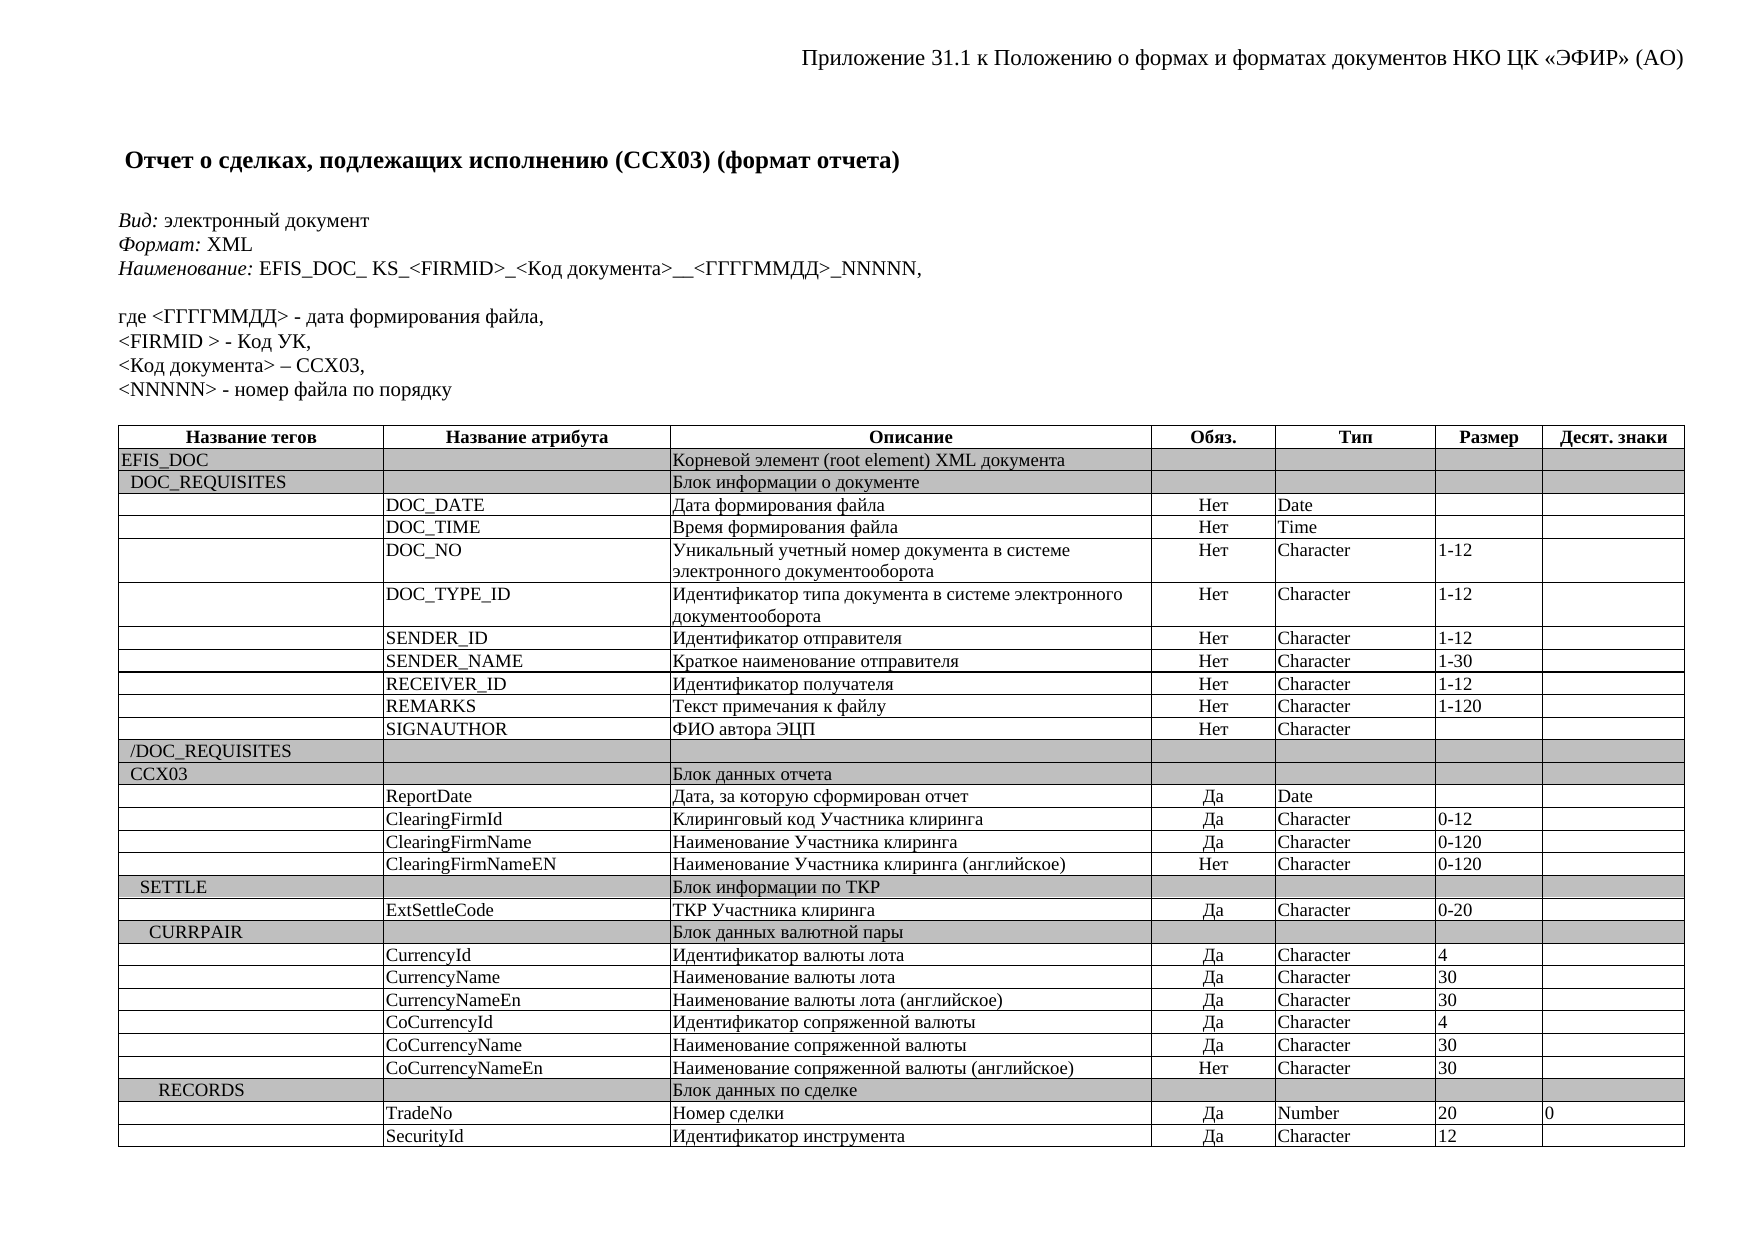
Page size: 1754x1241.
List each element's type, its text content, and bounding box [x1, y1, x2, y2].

table_cell 0-120 [1436, 831, 1542, 852]
table_cell Блок информации о документе [671, 471, 1151, 493]
table_cell [1152, 921, 1275, 943]
table_cell RECORDS [119, 1079, 383, 1101]
table_cell CURRPAIR [119, 921, 383, 943]
table_cell [1543, 1125, 1684, 1146]
table_cell Time [1276, 516, 1435, 538]
table_cell Character [1276, 899, 1435, 920]
table_cell [1436, 516, 1542, 538]
table_cell Character [1276, 650, 1435, 671]
table_cell [119, 718, 383, 739]
table_cell ClearingFirmNameEN [384, 853, 670, 875]
table_cell Краткое наименование отправителя [671, 650, 1151, 671]
table_cell [384, 449, 670, 470]
table_cell 0-20 [1436, 899, 1542, 920]
table_cell Character [1276, 627, 1435, 649]
table_cell [1152, 449, 1275, 470]
table_cell CurrencyNameEn [384, 989, 670, 1010]
table_cell [1543, 449, 1684, 470]
table_cell [1276, 921, 1435, 943]
table_cell Дата, за которую сформирован отчет [671, 785, 1151, 807]
table_header Описание [671, 426, 1151, 447]
table_cell /DOC_REQUISITES [119, 740, 383, 762]
table_cell Character [1276, 539, 1435, 582]
table_cell 30 [1436, 989, 1542, 1010]
table_cell Character [1276, 1011, 1435, 1033]
table_cell Нет [1152, 516, 1275, 538]
table_cell [1276, 763, 1435, 784]
table_cell ТКР Участника клиринга [671, 899, 1151, 920]
table_cell Наименование Участника клиринга (английское) [671, 853, 1151, 875]
text Вид: электронный документ [118, 208, 1684, 232]
table_cell [119, 1034, 383, 1056]
table_cell [384, 471, 670, 493]
table_cell Number [1276, 1102, 1435, 1123]
table_cell [1543, 471, 1684, 493]
table_cell Нет [1152, 583, 1275, 626]
table_cell [1543, 853, 1684, 875]
table_cell [119, 695, 383, 717]
table_cell [1436, 763, 1542, 784]
table_cell 30 [1436, 1057, 1542, 1078]
table_cell REMARKS [384, 695, 670, 717]
table_cell [119, 1125, 383, 1146]
table_cell Нет [1152, 627, 1275, 649]
table_cell Наименование валюты лота (английское) [671, 989, 1151, 1010]
table_cell Character [1276, 1034, 1435, 1056]
table_cell Да [1152, 1102, 1275, 1123]
table_cell Нет [1152, 853, 1275, 875]
table_cell 30 [1436, 966, 1542, 988]
table_cell Да [1152, 1034, 1275, 1056]
table_cell [1152, 876, 1275, 897]
table_cell [1436, 449, 1542, 470]
table_cell Да [1152, 785, 1275, 807]
table_cell DOC_NO [384, 539, 670, 582]
table_cell ReportDate [384, 785, 670, 807]
table_cell 1-30 [1436, 650, 1542, 671]
table_cell Время формирования файла [671, 516, 1151, 538]
table_cell 1-12 [1436, 583, 1542, 626]
table_cell Наименование сопряженной валюты [671, 1034, 1151, 1056]
table_cell Идентификатор сопряженной валюты [671, 1011, 1151, 1033]
table_cell [1436, 876, 1542, 897]
table_cell ClearingFirmId [384, 808, 670, 829]
table_cell 0 [1543, 1102, 1684, 1123]
table_cell [119, 944, 383, 965]
table_cell [384, 740, 670, 762]
table_cell SENDER_NAME [384, 650, 670, 671]
table_cell [1276, 740, 1435, 762]
table_cell [1436, 718, 1542, 739]
text где <ГГГГММДД> - дата формирования файла, [118, 304, 1684, 328]
table_cell Нет [1152, 673, 1275, 694]
table_cell [1436, 494, 1542, 515]
table_cell [1543, 808, 1684, 829]
table_cell Корневой элемент (root element) XML документа [671, 449, 1151, 470]
table_cell [1543, 831, 1684, 852]
table_cell [1152, 763, 1275, 784]
table_cell 1-12 [1436, 627, 1542, 649]
table_header Название тегов [119, 426, 383, 447]
table_cell Нет [1152, 539, 1275, 582]
table_cell [384, 763, 670, 784]
table_cell [1543, 1057, 1684, 1078]
table_cell 4 [1436, 944, 1542, 965]
table_cell 30 [1436, 1034, 1542, 1056]
text <NNNNN> - номер файла по порядку [118, 377, 1684, 401]
table_cell Идентификатор типа документа в системе электронного документооборота [671, 583, 1151, 626]
table_cell Номер сделки [671, 1102, 1151, 1123]
table_cell Character [1276, 695, 1435, 717]
table_cell [1543, 785, 1684, 807]
table_header Название атрибута [384, 426, 670, 447]
table_cell EFIS_DOC [119, 449, 383, 470]
table_cell CoCurrencyId [384, 1011, 670, 1033]
table_cell Date [1276, 494, 1435, 515]
table_cell 1-120 [1436, 695, 1542, 717]
table_cell Character [1276, 831, 1435, 852]
table_cell Character [1276, 853, 1435, 875]
table_cell DOC_REQUISITES [119, 471, 383, 493]
table_cell [1543, 627, 1684, 649]
table_cell [119, 1102, 383, 1123]
table_cell Да [1152, 1011, 1275, 1033]
table_cell [119, 673, 383, 694]
table_cell 20 [1436, 1102, 1542, 1123]
table_cell Да [1152, 966, 1275, 988]
table_cell [1543, 718, 1684, 739]
table_cell [1543, 1011, 1684, 1033]
table_cell Нет [1152, 718, 1275, 739]
table_header Десят. знаки [1543, 426, 1684, 447]
table_cell [671, 740, 1151, 762]
table_cell [1543, 966, 1684, 988]
table_cell [1276, 1079, 1435, 1101]
subtitle Отчет о сделках, подлежащих исполнению (ССХ03) (формат отчета) [118, 145, 1684, 174]
text Формат: XML [118, 232, 1684, 256]
table_cell [1543, 944, 1684, 965]
table_cell DOC_TYPE_ID [384, 583, 670, 626]
table_cell [119, 494, 383, 515]
table_cell [1543, 763, 1684, 784]
table_cell Идентификатор получателя [671, 673, 1151, 694]
table_cell Character [1276, 808, 1435, 829]
table_header Размер [1436, 426, 1542, 447]
table_cell [1543, 989, 1684, 1010]
table_cell Идентификатор инструмента [671, 1125, 1151, 1146]
table_cell SETTLE [119, 876, 383, 897]
table_cell Наименование валюты лота [671, 966, 1151, 988]
table_cell [119, 516, 383, 538]
table_cell [1436, 785, 1542, 807]
table_cell ExtSettleCode [384, 899, 670, 920]
table_cell Character [1276, 966, 1435, 988]
text Наименование: EFIS_DOC_ KS_<FIRMID>_<Код документа>__<ГГГГММДД>_NNNNN, [118, 256, 1684, 280]
table_cell Character [1276, 1057, 1435, 1078]
table_cell [1152, 740, 1275, 762]
table_cell Наименование Участника клиринга [671, 831, 1151, 852]
table_cell [1543, 516, 1684, 538]
table_cell [1543, 650, 1684, 671]
table_cell [119, 899, 383, 920]
table_header Обяз. [1152, 426, 1275, 447]
table_cell Character [1276, 718, 1435, 739]
table_cell [1543, 494, 1684, 515]
table_cell CoCurrencyNameEn [384, 1057, 670, 1078]
text <Код документа> – CCX03, [118, 353, 1684, 377]
table_cell Character [1276, 944, 1435, 965]
table_cell Клиринговый код Участника клиринга [671, 808, 1151, 829]
table_cell RECEIVER_ID [384, 673, 670, 694]
table_cell [1436, 471, 1542, 493]
table_cell [119, 989, 383, 1010]
table_cell 0-120 [1436, 853, 1542, 875]
table_cell Да [1152, 989, 1275, 1010]
table_cell CurrencyName [384, 966, 670, 988]
table_cell [1436, 921, 1542, 943]
table_cell 1-12 [1436, 539, 1542, 582]
table_cell [1543, 1034, 1684, 1056]
table_cell Да [1152, 831, 1275, 852]
table_cell [119, 583, 383, 626]
table_cell Date [1276, 785, 1435, 807]
table_cell Блок информации по ТКР [671, 876, 1151, 897]
table_cell Да [1152, 1125, 1275, 1146]
table_cell [1543, 876, 1684, 897]
table_cell CCX03 [119, 763, 383, 784]
table_cell 1-12 [1436, 673, 1542, 694]
table_cell [119, 853, 383, 875]
table_cell Character [1276, 989, 1435, 1010]
table_cell Уникальный учетный номер документа в системе электронного документооборота [671, 539, 1151, 582]
table_cell Character [1276, 673, 1435, 694]
table_cell [1152, 1079, 1275, 1101]
table_cell [1543, 899, 1684, 920]
table_cell CurrencyId [384, 944, 670, 965]
table_cell Character [1276, 1125, 1435, 1146]
table_cell SENDER_ID [384, 627, 670, 649]
table_cell [119, 808, 383, 829]
table_cell Блок данных валютной пары [671, 921, 1151, 943]
table_cell 12 [1436, 1125, 1542, 1146]
table_cell DOC_TIME [384, 516, 670, 538]
table_cell [119, 1011, 383, 1033]
table_cell [119, 1057, 383, 1078]
table_cell SecurityId [384, 1125, 670, 1146]
table_cell [1543, 539, 1684, 582]
table_cell [1276, 449, 1435, 470]
table_cell [1276, 471, 1435, 493]
table_cell [119, 650, 383, 671]
table_cell Идентификатор отправителя [671, 627, 1151, 649]
table_cell Идентификатор валюты лота [671, 944, 1151, 965]
table_cell [119, 831, 383, 852]
table_cell Наименование сопряженной валюты (английское) [671, 1057, 1151, 1078]
table_cell [1152, 471, 1275, 493]
table_cell [1543, 740, 1684, 762]
table_cell 0-12 [1436, 808, 1542, 829]
table_cell 4 [1436, 1011, 1542, 1033]
table_cell Нет [1152, 1057, 1275, 1078]
table_cell [384, 876, 670, 897]
table_cell Да [1152, 899, 1275, 920]
text <FIRMID > - Код УК, [118, 328, 1684, 353]
table_cell DOC_DATE [384, 494, 670, 515]
table_cell Да [1152, 808, 1275, 829]
table_cell [1543, 583, 1684, 626]
table_cell Блок данных отчета [671, 763, 1151, 784]
table_cell ФИО автора ЭЦП [671, 718, 1151, 739]
table_cell [1543, 695, 1684, 717]
table_cell [1543, 921, 1684, 943]
table_cell [384, 1079, 670, 1101]
table_cell Блок данных по сделке [671, 1079, 1151, 1101]
table_cell Нет [1152, 650, 1275, 671]
table_cell [1276, 876, 1435, 897]
table_cell [1543, 1079, 1684, 1101]
table_cell [119, 539, 383, 582]
table_cell CoCurrencyName [384, 1034, 670, 1056]
table_cell [384, 921, 670, 943]
table_cell ClearingFirmName [384, 831, 670, 852]
table_cell [119, 785, 383, 807]
table_cell Нет [1152, 494, 1275, 515]
table_cell [119, 627, 383, 649]
table_cell Да [1152, 944, 1275, 965]
table_cell TradeNo [384, 1102, 670, 1123]
table_cell SIGNAUTHOR [384, 718, 670, 739]
table_cell [1543, 673, 1684, 694]
table_cell Текст примечания к файлу [671, 695, 1151, 717]
table_cell [119, 966, 383, 988]
table_cell [1436, 1079, 1542, 1101]
table_cell Character [1276, 583, 1435, 626]
table_cell Нет [1152, 695, 1275, 717]
table_header Тип [1276, 426, 1435, 447]
table_cell [1436, 740, 1542, 762]
table_cell Дата формирования файла [671, 494, 1151, 515]
